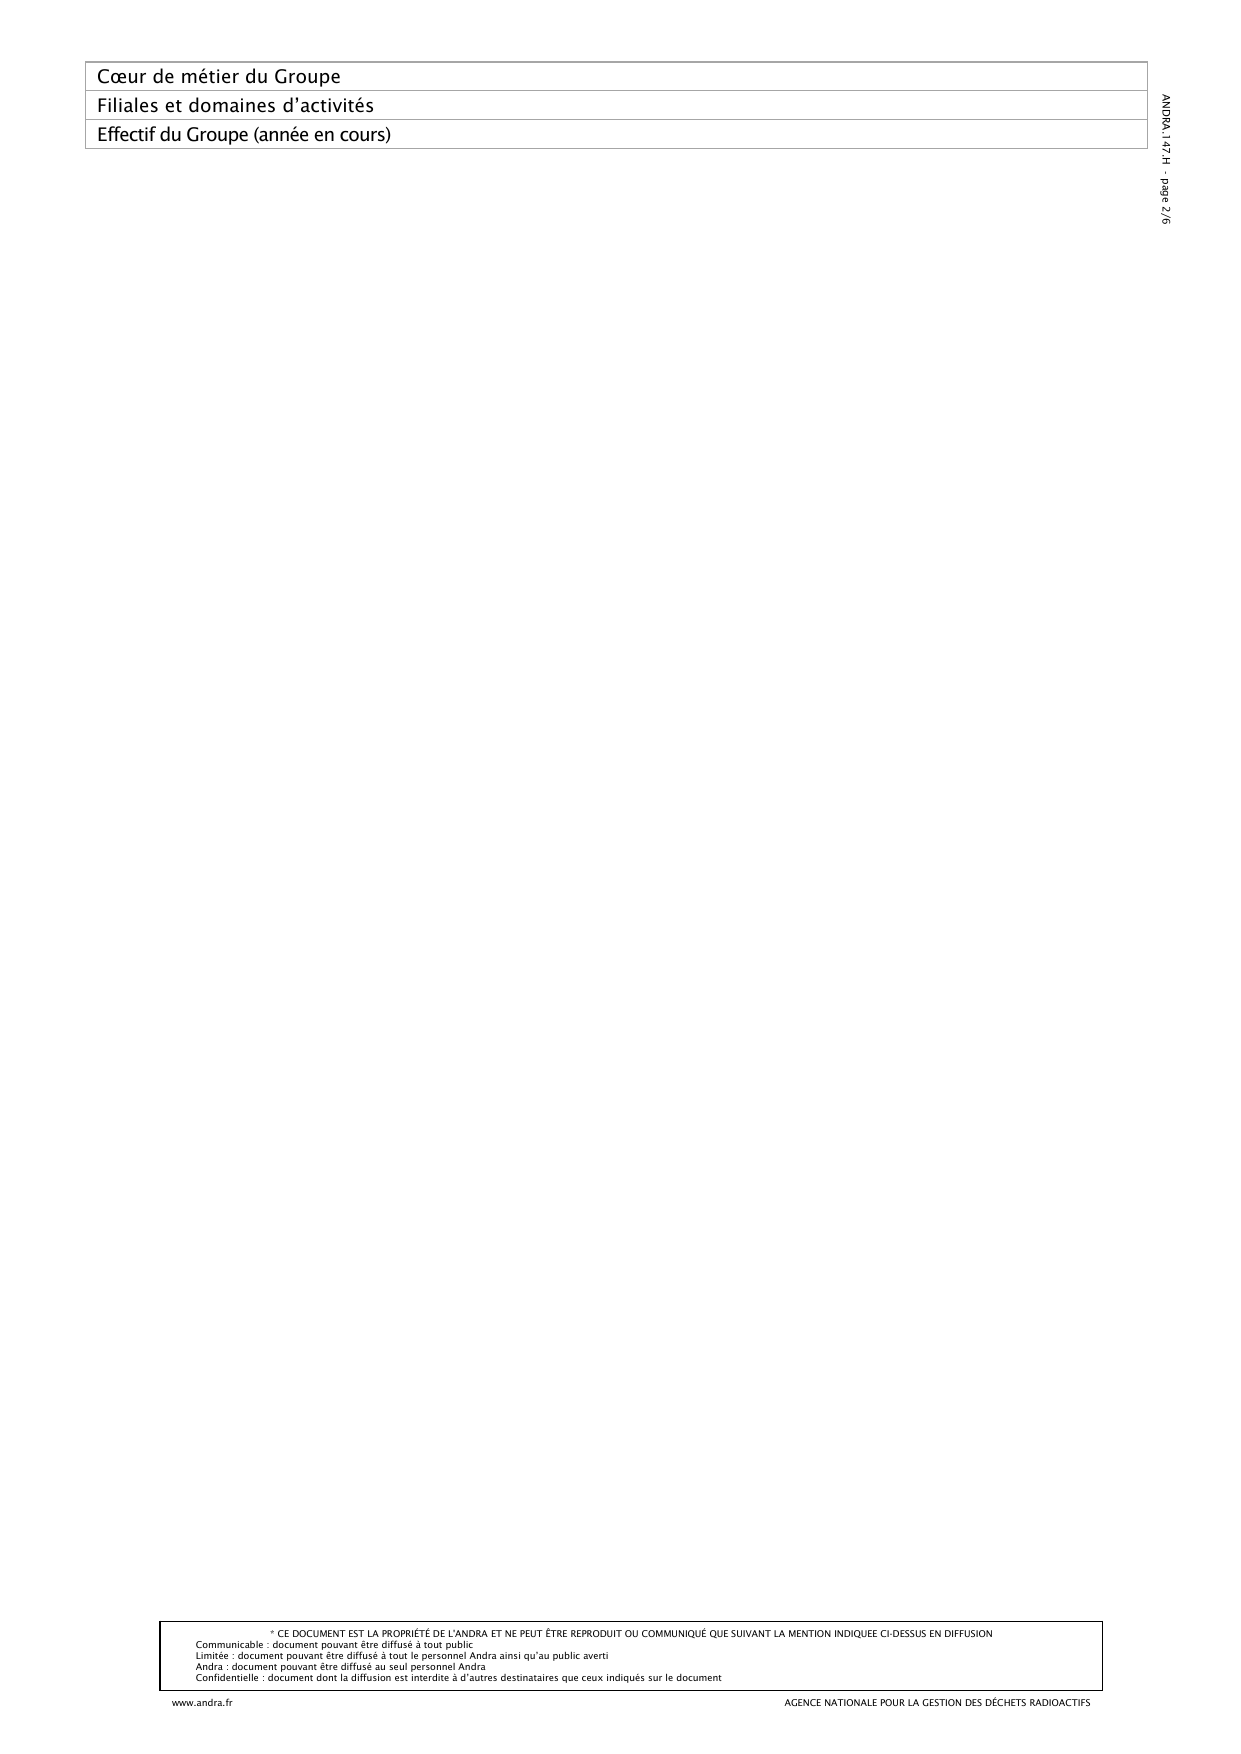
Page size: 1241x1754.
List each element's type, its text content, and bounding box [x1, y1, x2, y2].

table_cell Filiales et domaines d’activités [86, 91, 487, 119]
table_cell [487, 63, 1147, 90]
table_cell Cœur de métier du Groupe [86, 63, 487, 90]
table_cell Effectif du Groupe (année en cours) [86, 120, 487, 148]
table_cell [487, 120, 1147, 148]
table_cell [487, 91, 1147, 119]
